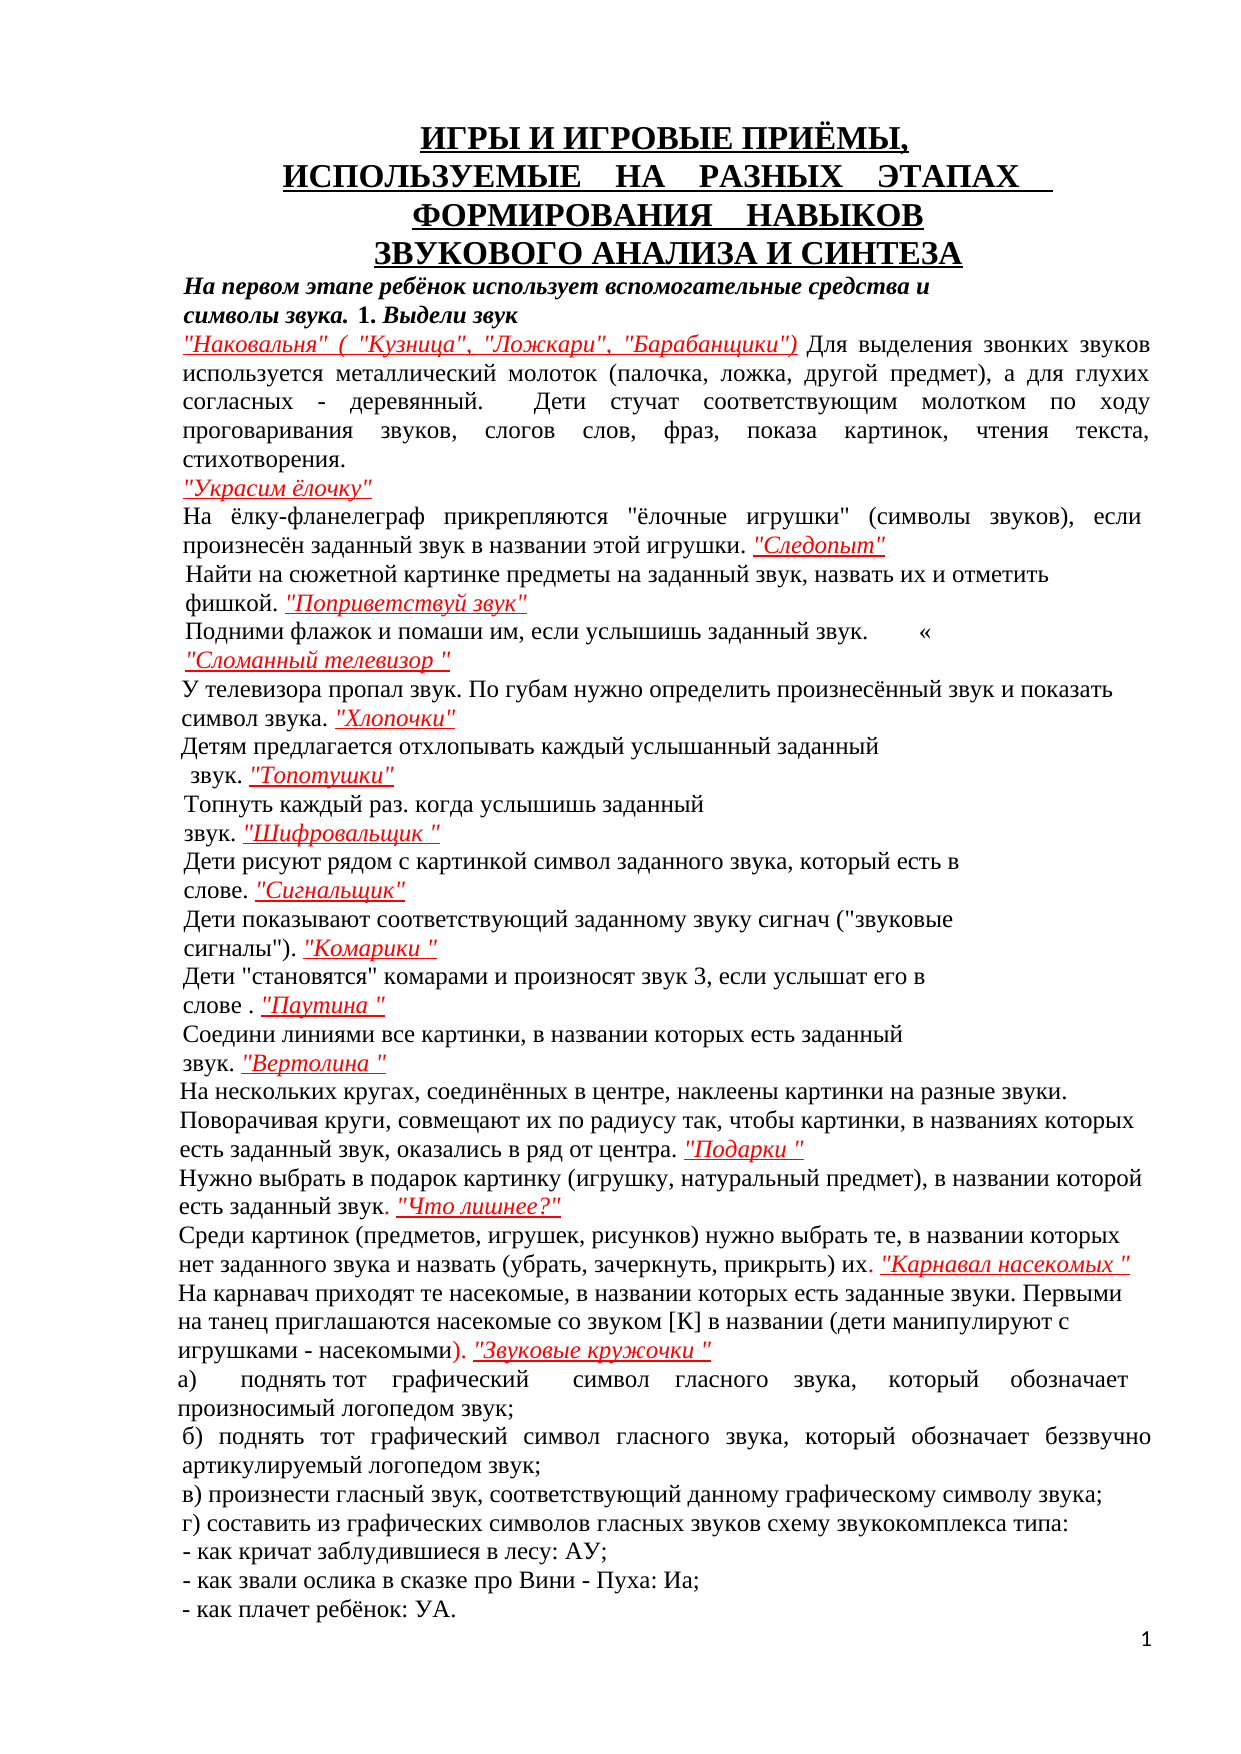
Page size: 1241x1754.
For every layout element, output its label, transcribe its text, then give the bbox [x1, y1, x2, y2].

text - как плачет ребёнок: УА. [182, 1594, 1152, 1623]
text "Наковальня" ( "Кузница", "Ложкари", "Барабанщики") Для выделения звонких звуков используется металлический молоток (палочка, ложка, другой предмет), а для глухих согласных - деревянный. Дети стучат соответствующим молотком по ходу проговаривания звуков, слогов слов, фраз, показа картинок, чтения текста, стихотворения. "Украсим ёлочку" [182, 329, 1151, 501]
text Среди картинок (предметов, игрушек, рисунков) нужно выбрать те, в названии которых нет заданного звука и назвать (убрать, зачеркнуть, прикрыть) их. "Карнавал насекомых " [178, 1220, 1152, 1278]
text На карнавач приходят те насекомые, в названии которых есть заданные звуки. Первыми на танец приглашаются насекомые со звуком [К] в названии (дети манипулируют с игрушками - насекомыми). "Звуковые кружочки " [178, 1278, 1152, 1364]
text Соедини линиями все картинки, в названии которых есть заданный звук. "Вертолина " [182, 1019, 959, 1076]
text Дети "становятся" комарами и произносят звук 3, если услышат его в слове . "Паутина " [183, 961, 1008, 1019]
text Нужно выбрать в подарок картинку (игрушку, натуральный предмет), в названии которой есть заданный звук. "Что лишнее?" [179, 1163, 1152, 1220]
text в) произнести гласный звук, соответствующий данному графическому символу звука; [182, 1479, 1152, 1508]
text У телевизора пропал звук. По губам нужно определить произнесённый звук и показать символ звука. "Хлопочки" [181, 674, 1152, 731]
text Дети рисуют рядом с картинкой символ заданного звука, который есть в слове. "Сигнальщик" [183, 846, 1056, 904]
text Дети показывают соответствующий заданному звуку сигнач ("звуковые сигналы"). "Комарики " [183, 904, 1104, 961]
text а) поднять тот графический символ гласного звука, который обозначает произносимый логопедом звук; [177, 1364, 1152, 1421]
text - как звали ослика в сказке про Вини - Пуха: Иа; [182, 1565, 1152, 1594]
text Детям предлагается отхлопывать каждый услышанный заданный звук. "Топотушки" [181, 731, 959, 789]
text ИГРЫ И ИГРОВЫЕ ПРИЁМЫ, [177, 118, 1152, 156]
text г) составить из графических символов гласных звуков схему звукокомплекса типа: [182, 1508, 1152, 1536]
text ЗВУКОВОГО АНАЛИЗА И СИНТЕЗА [184, 233, 1152, 271]
text б) поднять тот графический символ гласного звука, который обозначает беззвучно артикулируемый логопедом звук; [182, 1421, 1152, 1479]
text ИСПОЛЬЗУЕМЫЕ НА РАЗНЫХ ЭТАПАХ ФОРМИРОВАНИЯ НАВЫКОВ [184, 156, 1152, 233]
text Найти на сюжетной картинке предметы на заданный звук, назвать их и отметить фишкой. "Поприветствуй звук" [185, 559, 1152, 616]
text Топнуть каждый раз. когда услышишь заданный звук. "Шифровальщик " [184, 789, 768, 846]
text Подними флажок и помаши им, если услышишь заданный звук. « "Сломанный телевизор " [185, 616, 1056, 674]
text На ёлку-фланелеграф прикрепляются "ёлочные игрушки" (символы звуков), если произнесён заданный звук в названии этой игрушки. "Следопыт" [183, 501, 1152, 559]
text - как кричат заблудившиеся в лесу: АУ; [182, 1536, 1152, 1565]
text На нескольких кругах, соединённых в центре, наклеены картинки на разные звуки. Поворачивая круги, совмещают их по радиусу так, чтобы картинки, в названиях которых есть заданный звук, оказались в ряд от центра. "Подарки " [179, 1076, 1152, 1163]
text На первом этапе ребёнок использует вспомогательные средства и символы звука. 1. Выдели звук [183, 271, 959, 329]
